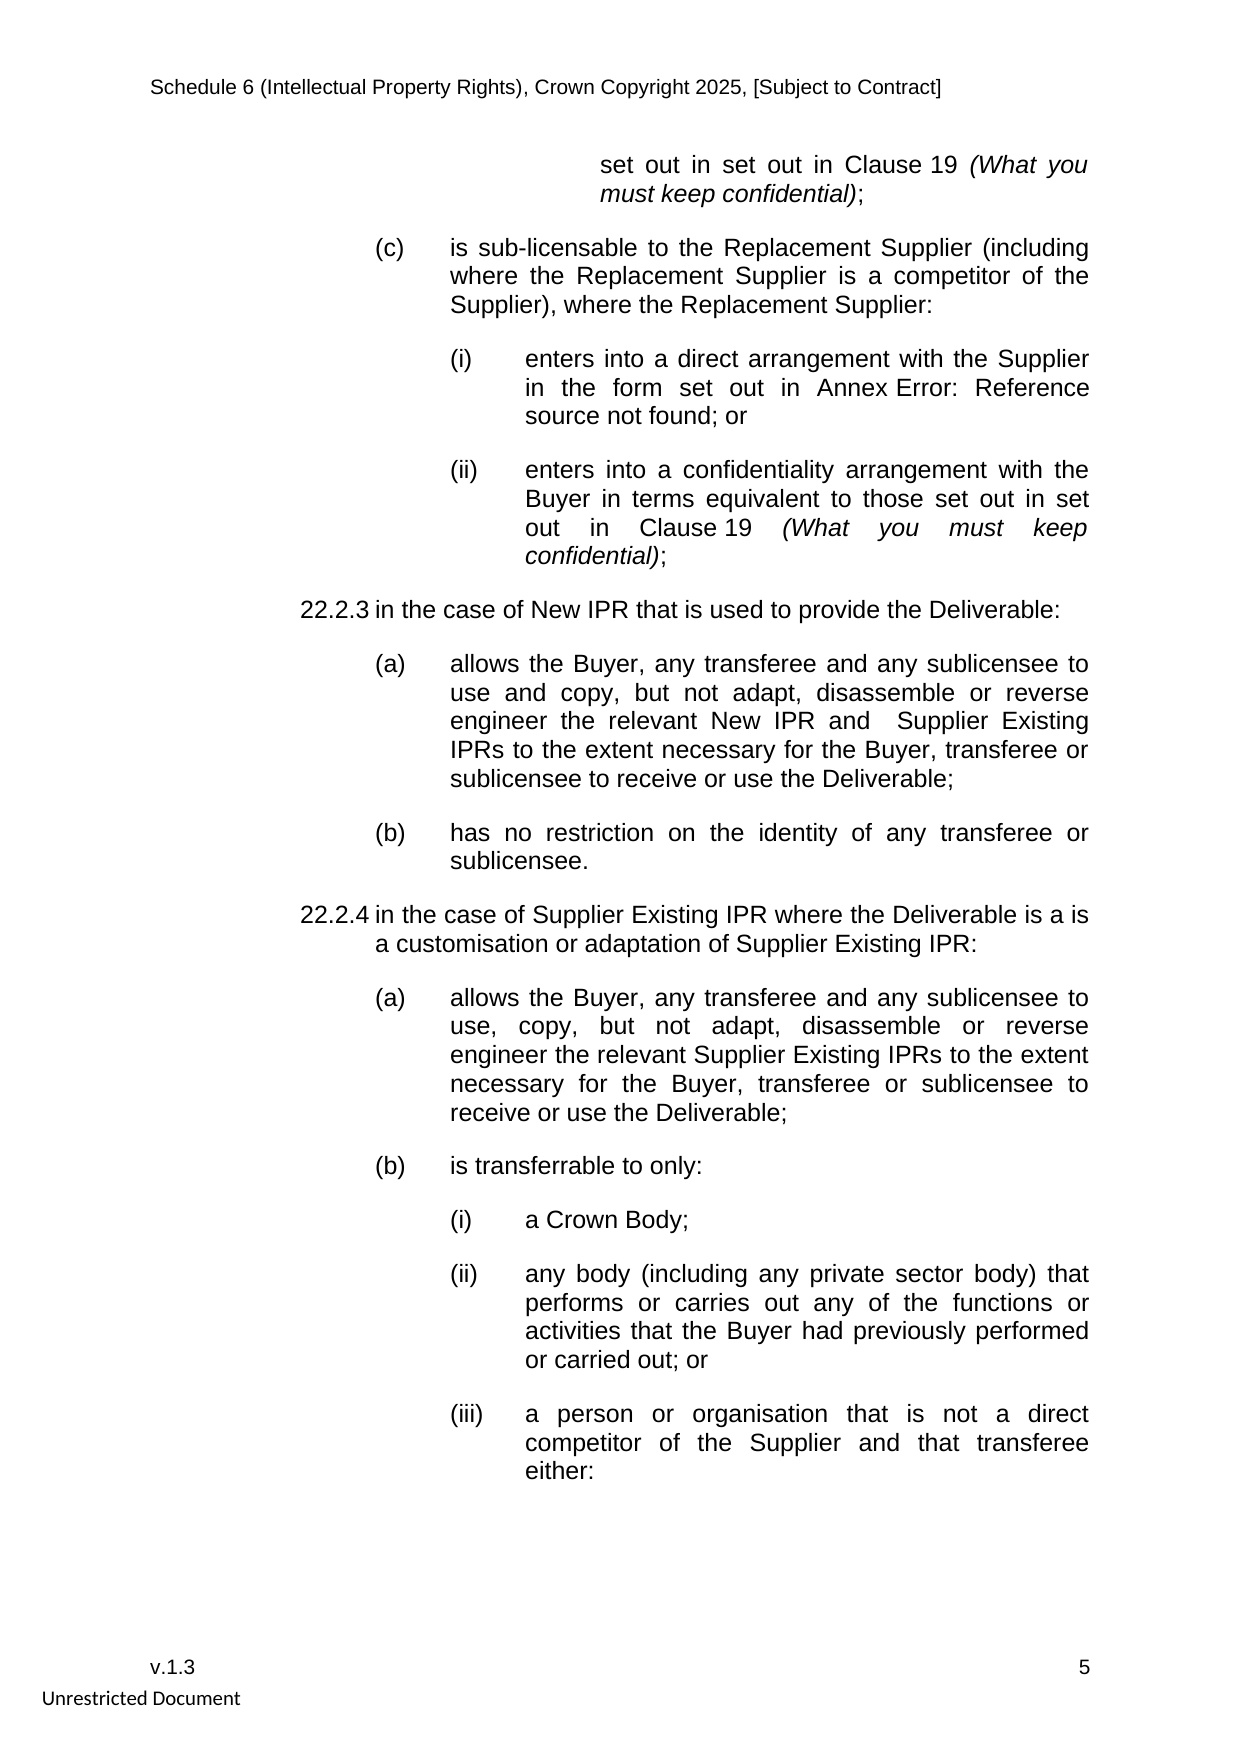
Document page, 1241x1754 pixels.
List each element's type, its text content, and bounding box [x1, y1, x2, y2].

text in the case of Supplier Existing IPR where the Deliverable is a is a customisation or adaptation of Supplier Existing IPR: [300, 900, 1090, 957]
text a Crown Body; [450, 1205, 1090, 1234]
text allows the Buyer, any transferee and any sublicensee to use and copy, but not adapt, disassemble or reverse engineer the relevant New IPR and Supplier Existing IPRs to the extent necessary for the Buyer, transferee or sublicensee to receive or use the Deliverable; [375, 649, 1090, 792]
text a person or organisation that is not a direct competitor of the Supplier and that transferee either: [450, 1399, 1090, 1485]
text any body (including any private sector body) that performs or carries out any of the functions or activities that the Buyer had previously performed or carried out; or [450, 1259, 1090, 1374]
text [525, 150, 1090, 207]
text in the case of New IPR that is used to provide the Deliverable: [300, 595, 1090, 624]
text is transferrable to only: [375, 1151, 1090, 1180]
text allows the Buyer, any transferee and any sublicensee to use, copy, but not adapt, disassemble or reverse engineer the relevant Supplier Existing IPRs to the extent necessary for the Buyer, transferee or sublicensee to receive or use the Deliverable; [375, 982, 1090, 1126]
text has no restriction on the identity of any transferee or sublicensee. [375, 817, 1090, 875]
text is sub-licensable to the Replacement Supplier (including where the Replacement Supplier is a competitor of the Supplier), where the Replacement Supplier: [375, 232, 1090, 319]
